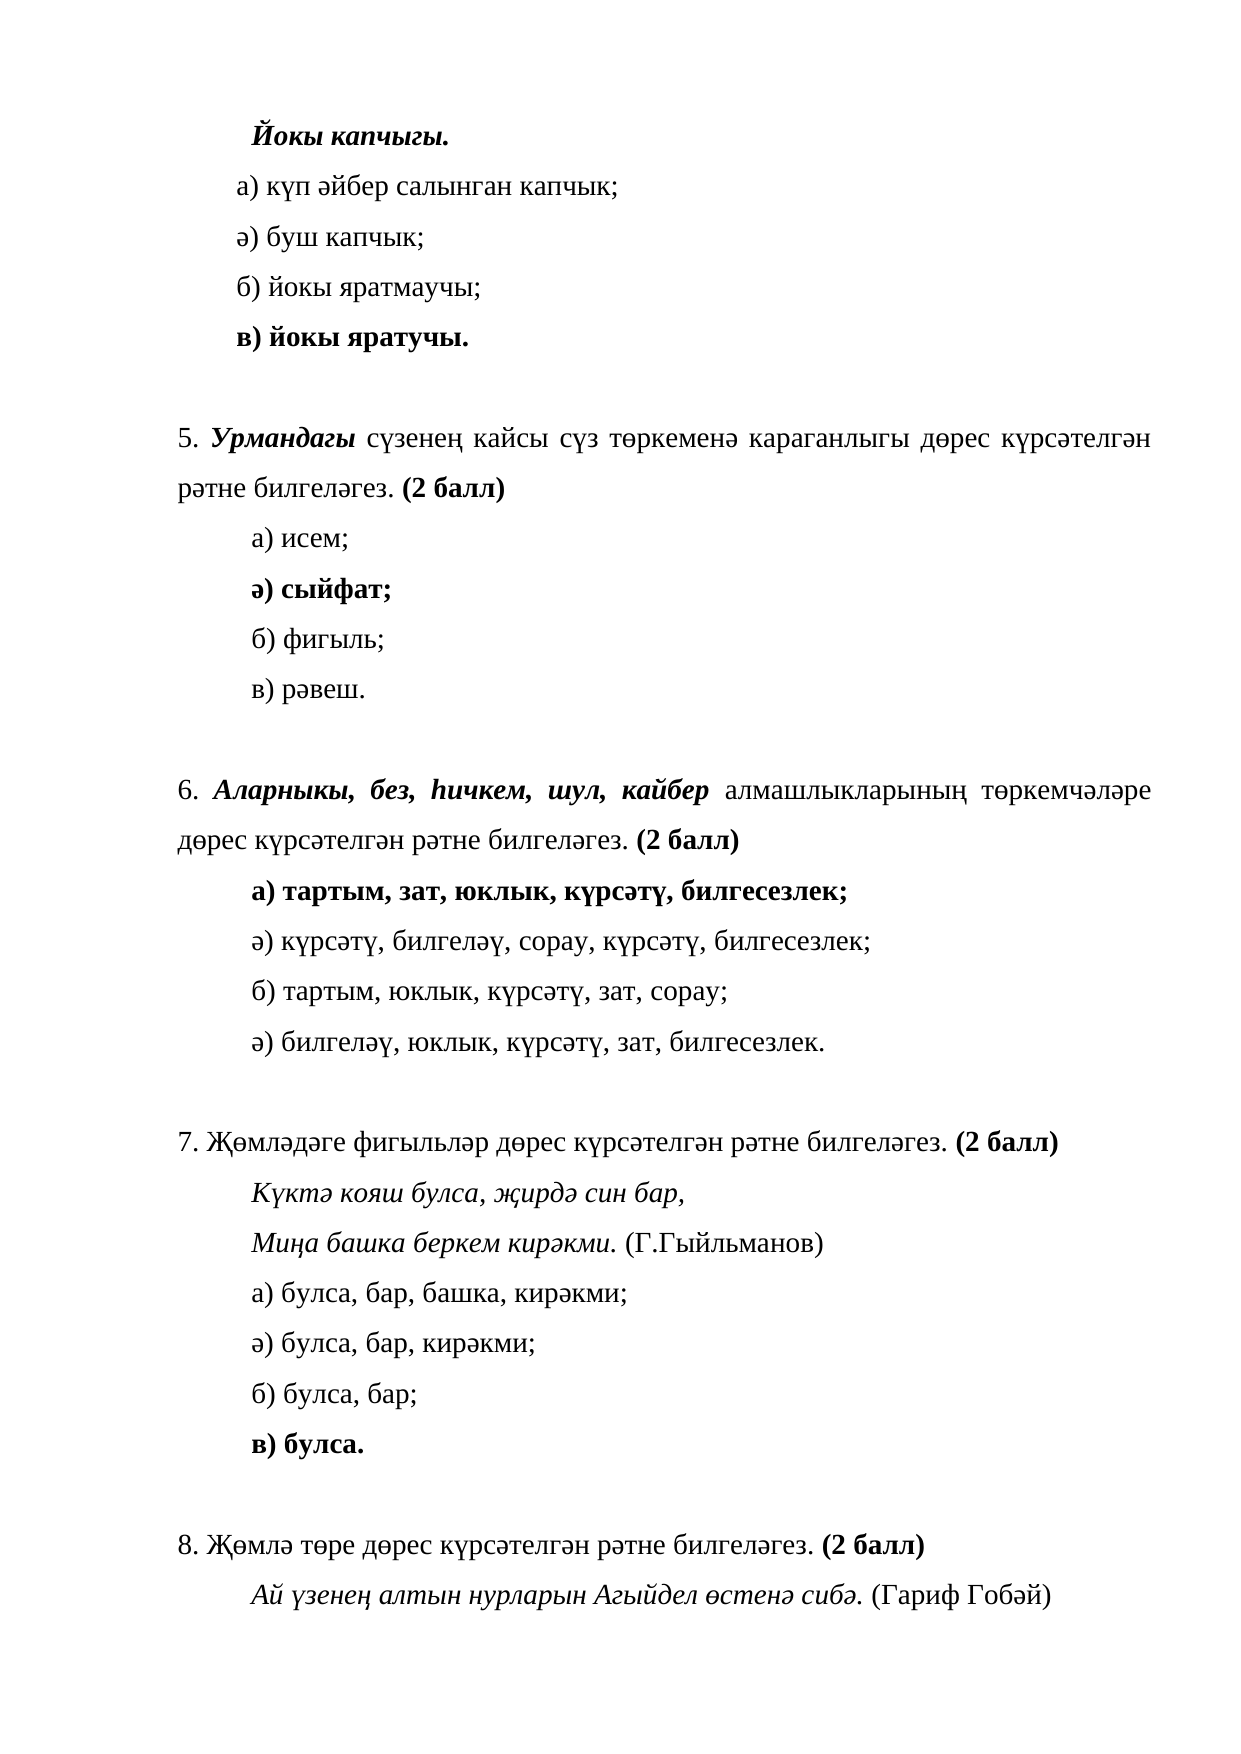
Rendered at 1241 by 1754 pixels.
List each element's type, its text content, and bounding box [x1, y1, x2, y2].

text а) исем; [177, 521, 1152, 554]
text в) йокы яратучы. [177, 319, 1152, 353]
text б) булса, бар; [177, 1376, 1152, 1409]
text Миңа башка беркем кирәкми. (Г.Гыйльманов) [177, 1225, 1152, 1258]
text 6. Аларныкы, без, һичкем, шул, кайбер алмашлыкларының төркемчәләре дөрес күрсәтелгән рәтне билгеләгез. (2 балл) [177, 772, 1152, 856]
text в) рәвеш. [177, 672, 1152, 705]
text а) күп әйбер салынган капчык; [177, 168, 1152, 202]
text 7. Җөмләдәге фигыльләр дөрес күрсәтелгән рәтне билгеләгез. (2 балл) [177, 1124, 1152, 1158]
text 5. Урмандагы сүзенең кайсы сүз төркеменә караганлыгы дөрес күрсәтелгән рәтне билгеләгез. (2 балл) [177, 420, 1152, 504]
text Ай үзенең алтын нурларын Агыйдел өстенә сибә. (Гариф Гобәй) [177, 1577, 1152, 1611]
text ә) булса, бар, кирәкми; [177, 1326, 1152, 1359]
text б) тартым, юклык, күрсәтү, зат, сорау; [177, 973, 1152, 1007]
text 8. Җөмлә төре дөрес күрсәтелгән рәтне билгеләгез. (2 балл) [177, 1527, 1152, 1560]
text ә) билгеләү, юклык, күрсәтү, зат, билгесезлек. [177, 1024, 1152, 1057]
text ә) буш капчык; [177, 219, 1152, 252]
text а) булса, бар, башка, кирәкми; [177, 1275, 1152, 1309]
text Йокы капчыгы. [177, 118, 1152, 152]
text ә) сыйфат; [177, 571, 1152, 604]
text Күктә кояш булса, җирдә син бар, [177, 1175, 1152, 1208]
text ә) күрсәтү, билгеләү, сорау, күрсәтү, билгесезлек; [177, 923, 1152, 957]
text б) фигыль; [177, 621, 1152, 655]
text а) тартым, зат, юклык, күрсәтү, билгесезлек; [177, 873, 1152, 906]
text б) йокы яратмаучы; [177, 269, 1152, 303]
text в) булса. [177, 1426, 1152, 1460]
